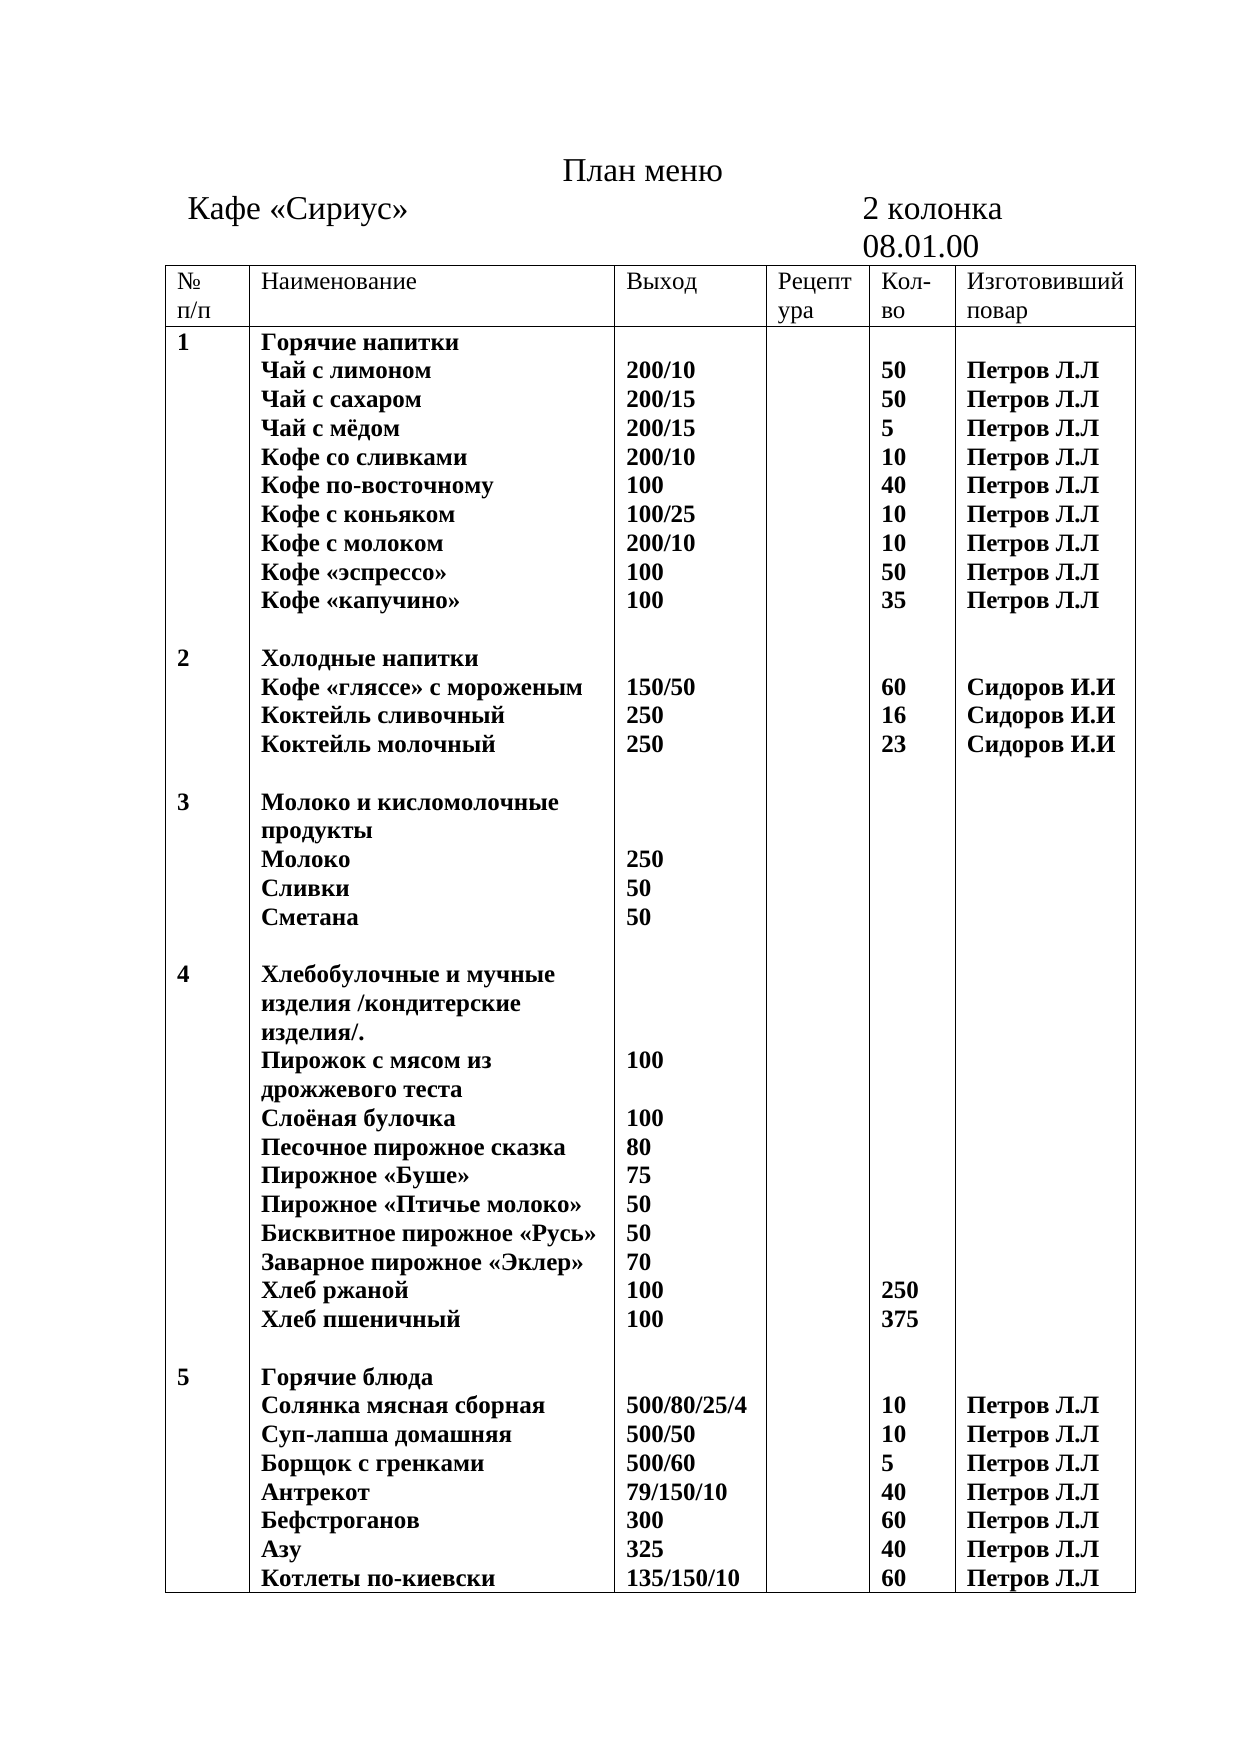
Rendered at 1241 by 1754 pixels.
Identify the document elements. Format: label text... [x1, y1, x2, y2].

table_cell 1 2 3 4 5 6 7 [166, 327, 249, 1592]
table_header Изготовивший повар [956, 266, 1135, 326]
table_cell [767, 327, 869, 1592]
table_header № п/п [166, 266, 249, 326]
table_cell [615, 327, 766, 1592]
table_header Выход [615, 266, 766, 326]
table_header Наименование [250, 266, 614, 326]
text Кафе «Сириус» 2 колонка [187, 188, 1053, 227]
table_header Рецептура [767, 266, 869, 326]
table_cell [870, 327, 955, 1592]
text План меню [187, 150, 1053, 188]
text 08.01.00 [187, 227, 1053, 265]
table_header Кол-во [870, 266, 955, 326]
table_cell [956, 327, 1135, 1592]
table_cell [250, 327, 614, 1592]
